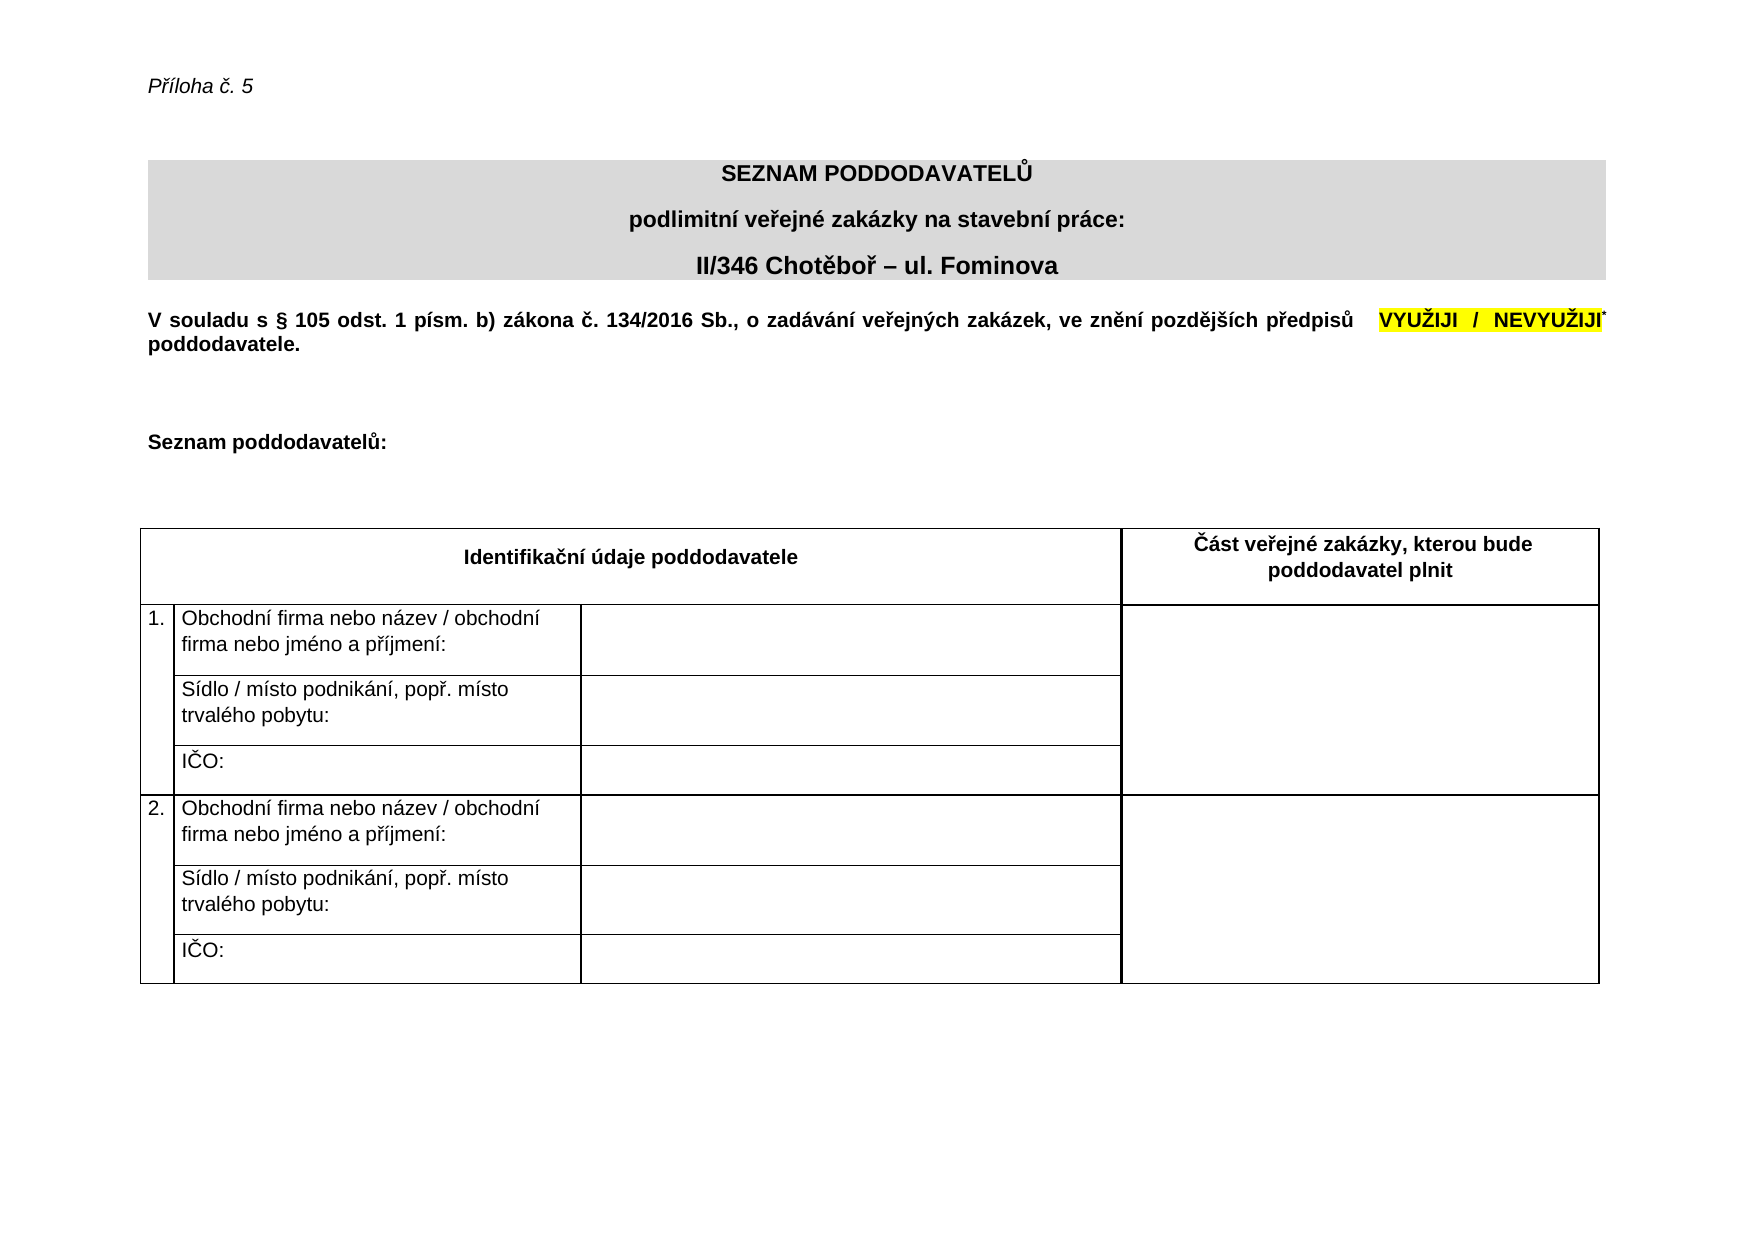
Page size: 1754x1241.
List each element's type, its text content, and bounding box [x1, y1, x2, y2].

table_cell IČO: [175, 746, 580, 794]
table_cell [582, 935, 1120, 983]
text II/346 Chotěboř – ul. Fominova [148, 251, 1606, 280]
table_cell 1. [141, 605, 173, 794]
table_header Část veřejné zakázky, kterou bude poddodavatel plnit [1123, 529, 1598, 604]
text SEZNAM PODDODAVATELŮ [148, 160, 1606, 186]
table_cell 2. [141, 796, 173, 983]
table_cell [1123, 796, 1598, 983]
table_cell Sídlo / místo podnikání, popř. místo trvalého pobytu: [175, 676, 580, 745]
text V souladu s § 105 odst. 1 písm. b) zákona č. 134/2016 Sb., o zadávání veřejných zakázek, ve znění pozdějších předpisů VYUŽIJI / NEVYUŽIJI* poddodavatele. [148, 308, 1606, 356]
text podlimitní veřejné zakázky na stavební práce: [148, 206, 1606, 232]
table_cell Sídlo / místo podnikání, popř. místo trvalého pobytu: [175, 866, 580, 934]
table_cell [582, 796, 1120, 864]
table_cell Obchodní firma nebo název / obchodní firma nebo jméno a příjmení: [175, 605, 580, 674]
table_cell [582, 746, 1120, 794]
table_cell Obchodní firma nebo název / obchodní firma nebo jméno a příjmení: [175, 796, 580, 864]
table_header Identifikační údaje poddodavatele [141, 529, 1120, 604]
table_cell IČO: [175, 935, 580, 983]
table_cell [1123, 606, 1598, 794]
table_cell [582, 605, 1120, 674]
table_cell [582, 676, 1120, 745]
text Seznam poddodavatelů: [148, 430, 1606, 454]
table_cell [582, 866, 1120, 934]
